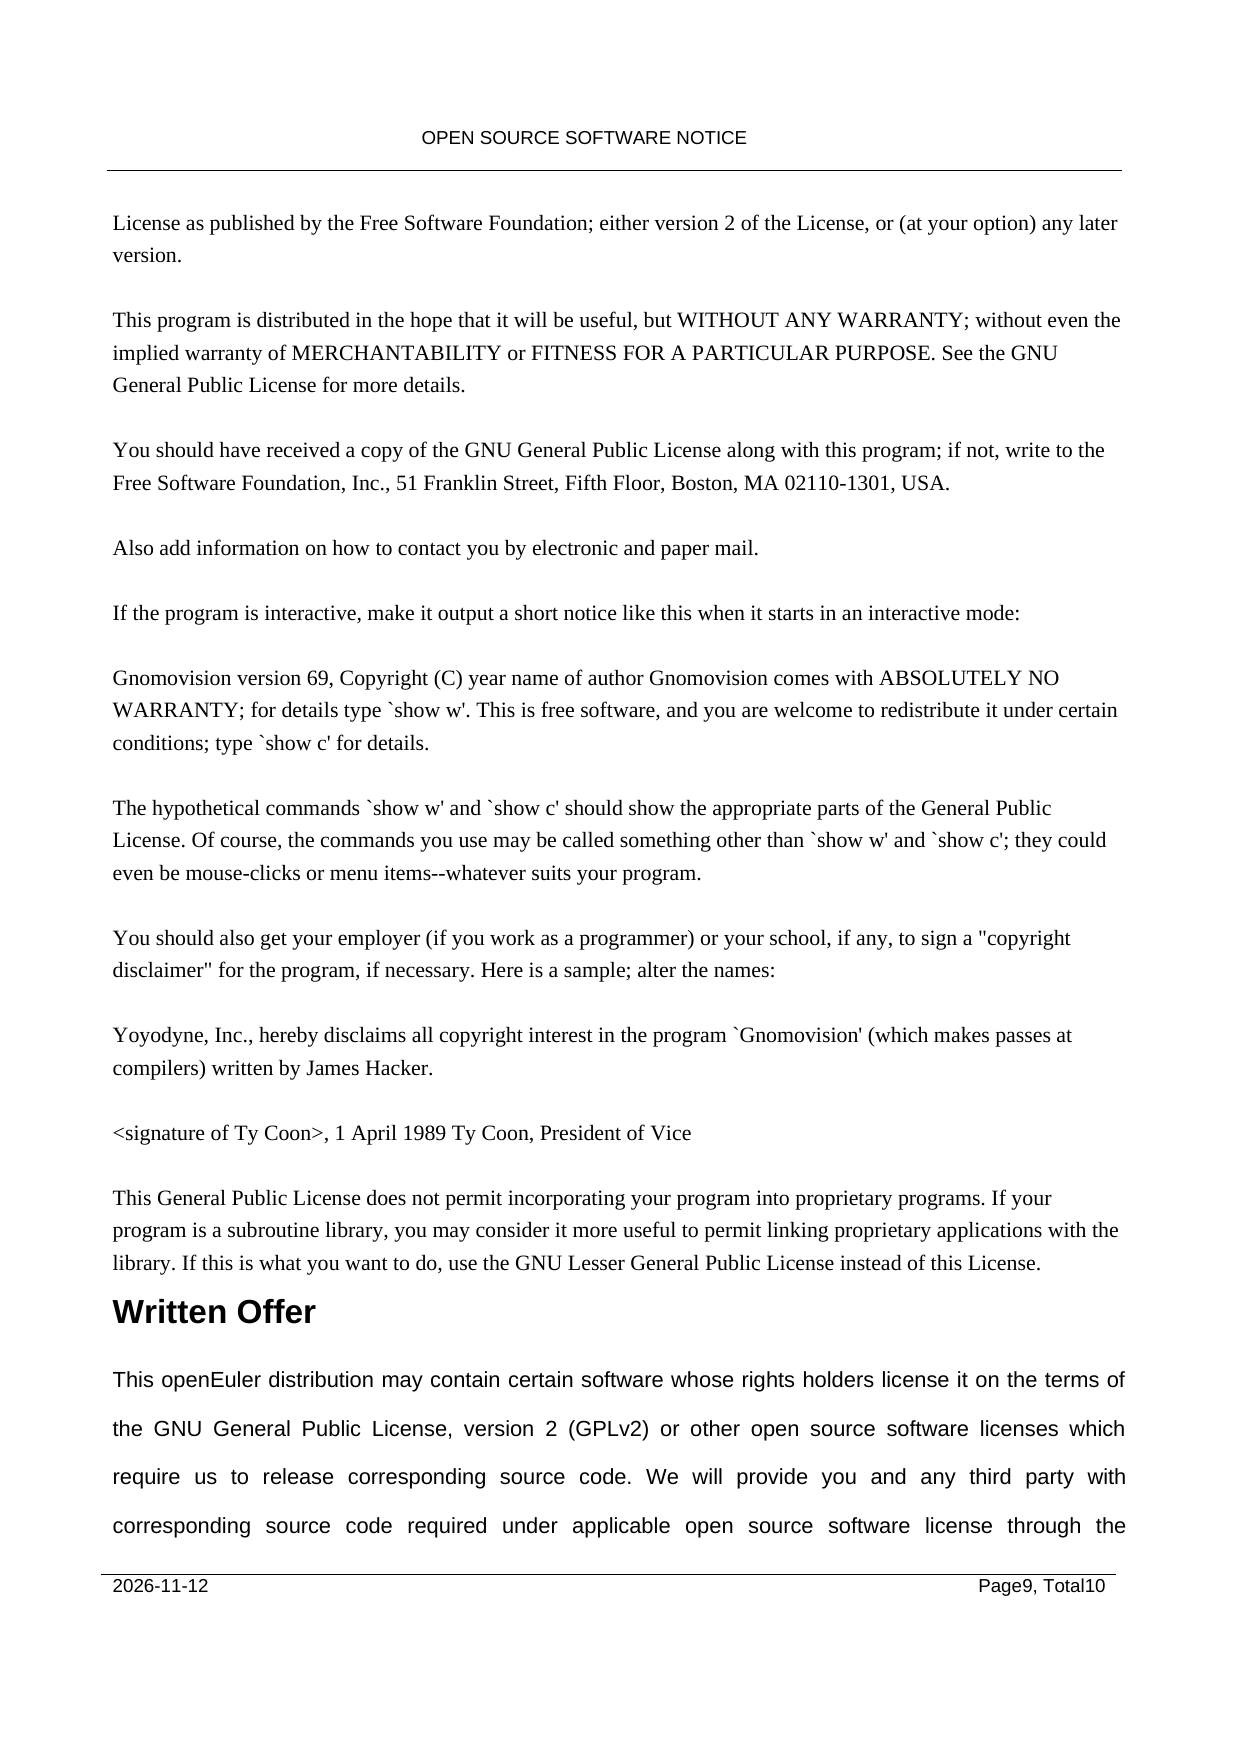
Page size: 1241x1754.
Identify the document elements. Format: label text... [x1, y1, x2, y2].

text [112, 206, 1128, 1279]
text Written Offer [112, 1279, 1128, 1344]
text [112, 1363, 1128, 1542]
